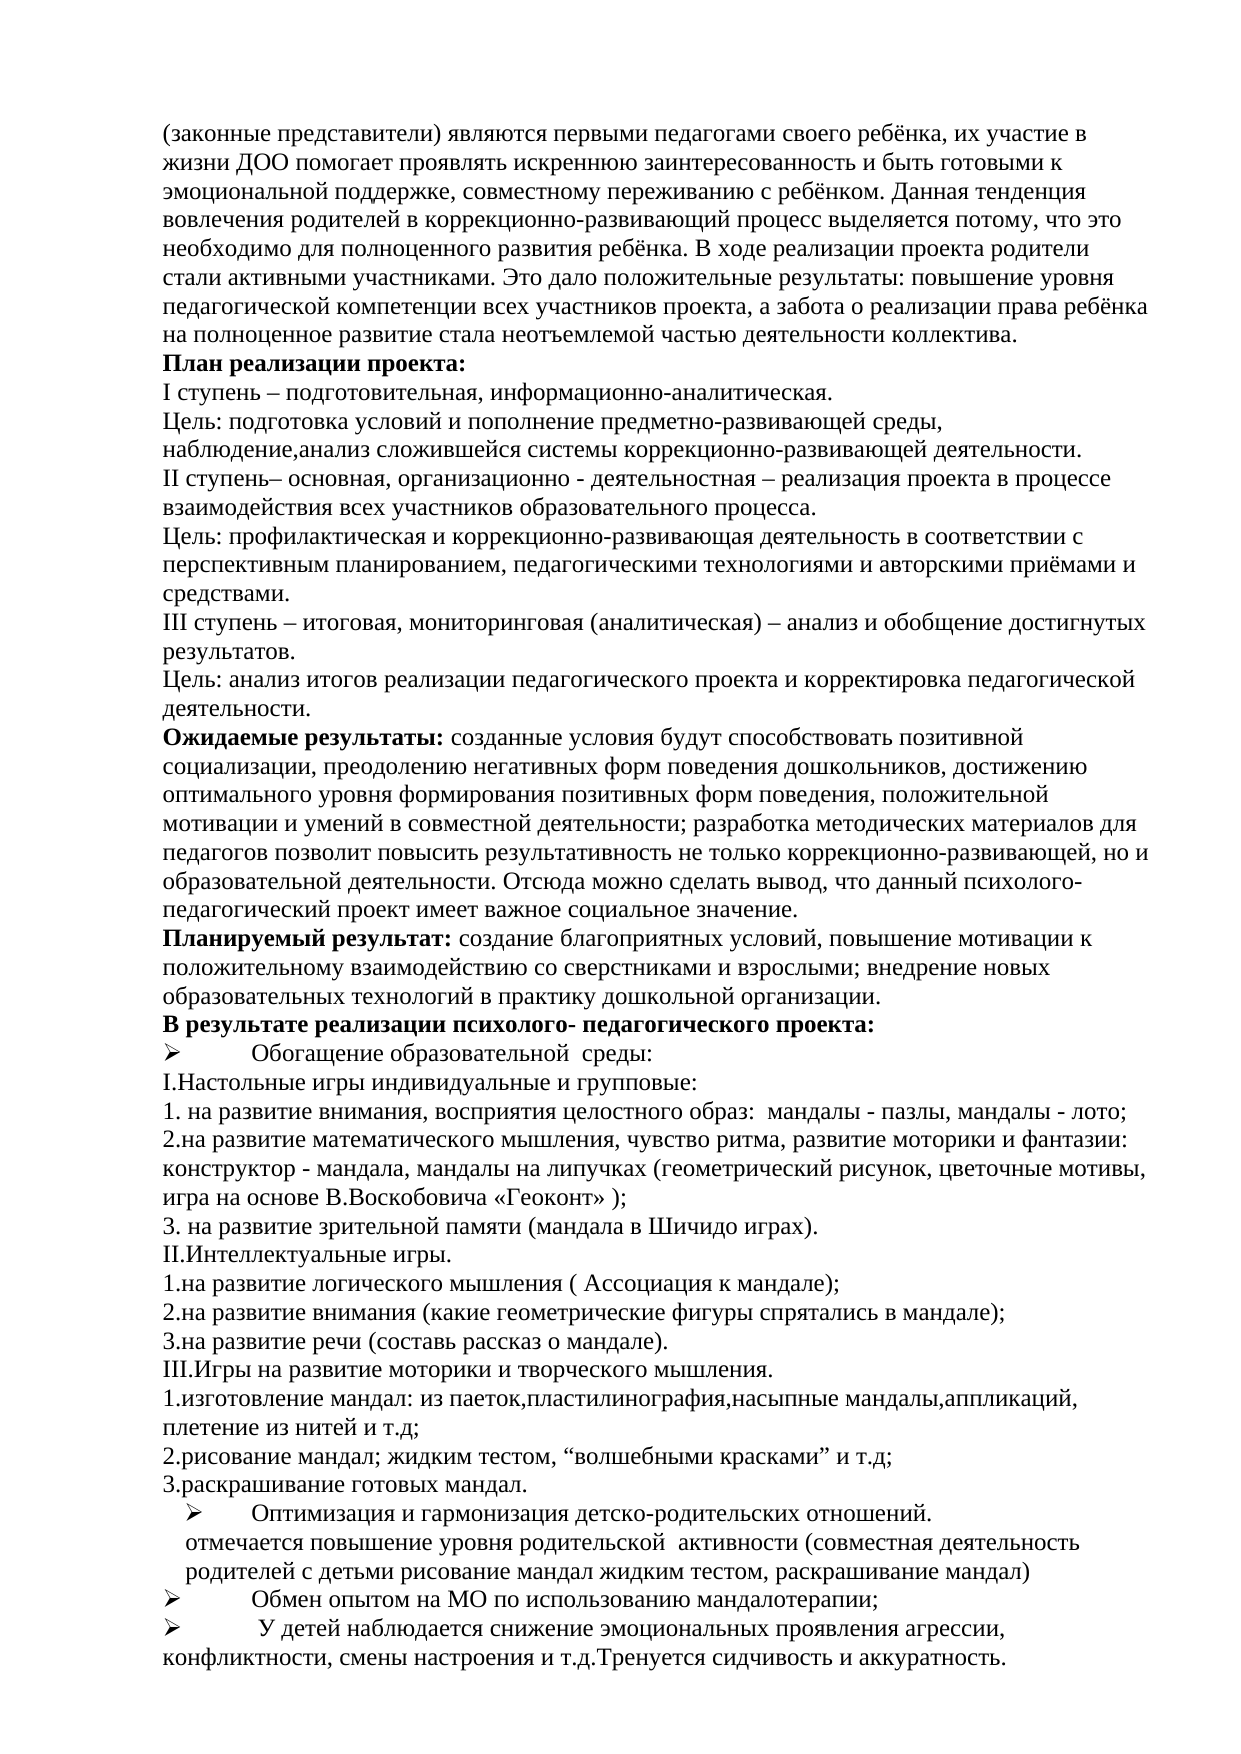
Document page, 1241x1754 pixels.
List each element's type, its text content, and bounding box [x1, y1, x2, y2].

list Обмен опытом на МО по использованию мандалотерапии; [162, 1584, 1152, 1613]
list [162, 1613, 1152, 1671]
list Обогащение образовательной среды: I.Настольные игры индивидуальные и групповые: 1. на развитие внимания, восприятия целостного образ: мандалы - пазлы, мандалы - лото; 2.на развитие математического мышления, чувство ритма, развитие моторики и фантазии: конструктор - мандала, мандалы на липучках (геометрический рисунок, цветочные мотивы, игра на основе В.Воскобовича «Геоконт» ); 3. на развитие зрительной памяти (мандала в Шичидо играх). II.Интеллектуальные игры. 1.на развитие логического мышления ( Ассоциация к мандале); 2.на развитие внимания (какие геометрические фигуры спрятались в мандале); 3.на развитие речи (составь рассказ о мандале). III.Игры на развитие моторики и творческого мышления. 1.изготовление мандал: из паеток,пластилинография,насыпные мандалы,аппликаций, плетение из нитей и т.д; 2.рисование мандал; жидким тестом, “волшебными красками” и т.д; 3.раскрашивание готовых мандал. [162, 1038, 1152, 1498]
list Оптимизация и гармонизация детско-родительских отношений. отмечается повышение уровня родительской активности (совместная деятельность родителей с детьми рисование мандал жидким тестом, раскрашивание мандал) [184, 1498, 1152, 1584]
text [162, 118, 1152, 1038]
